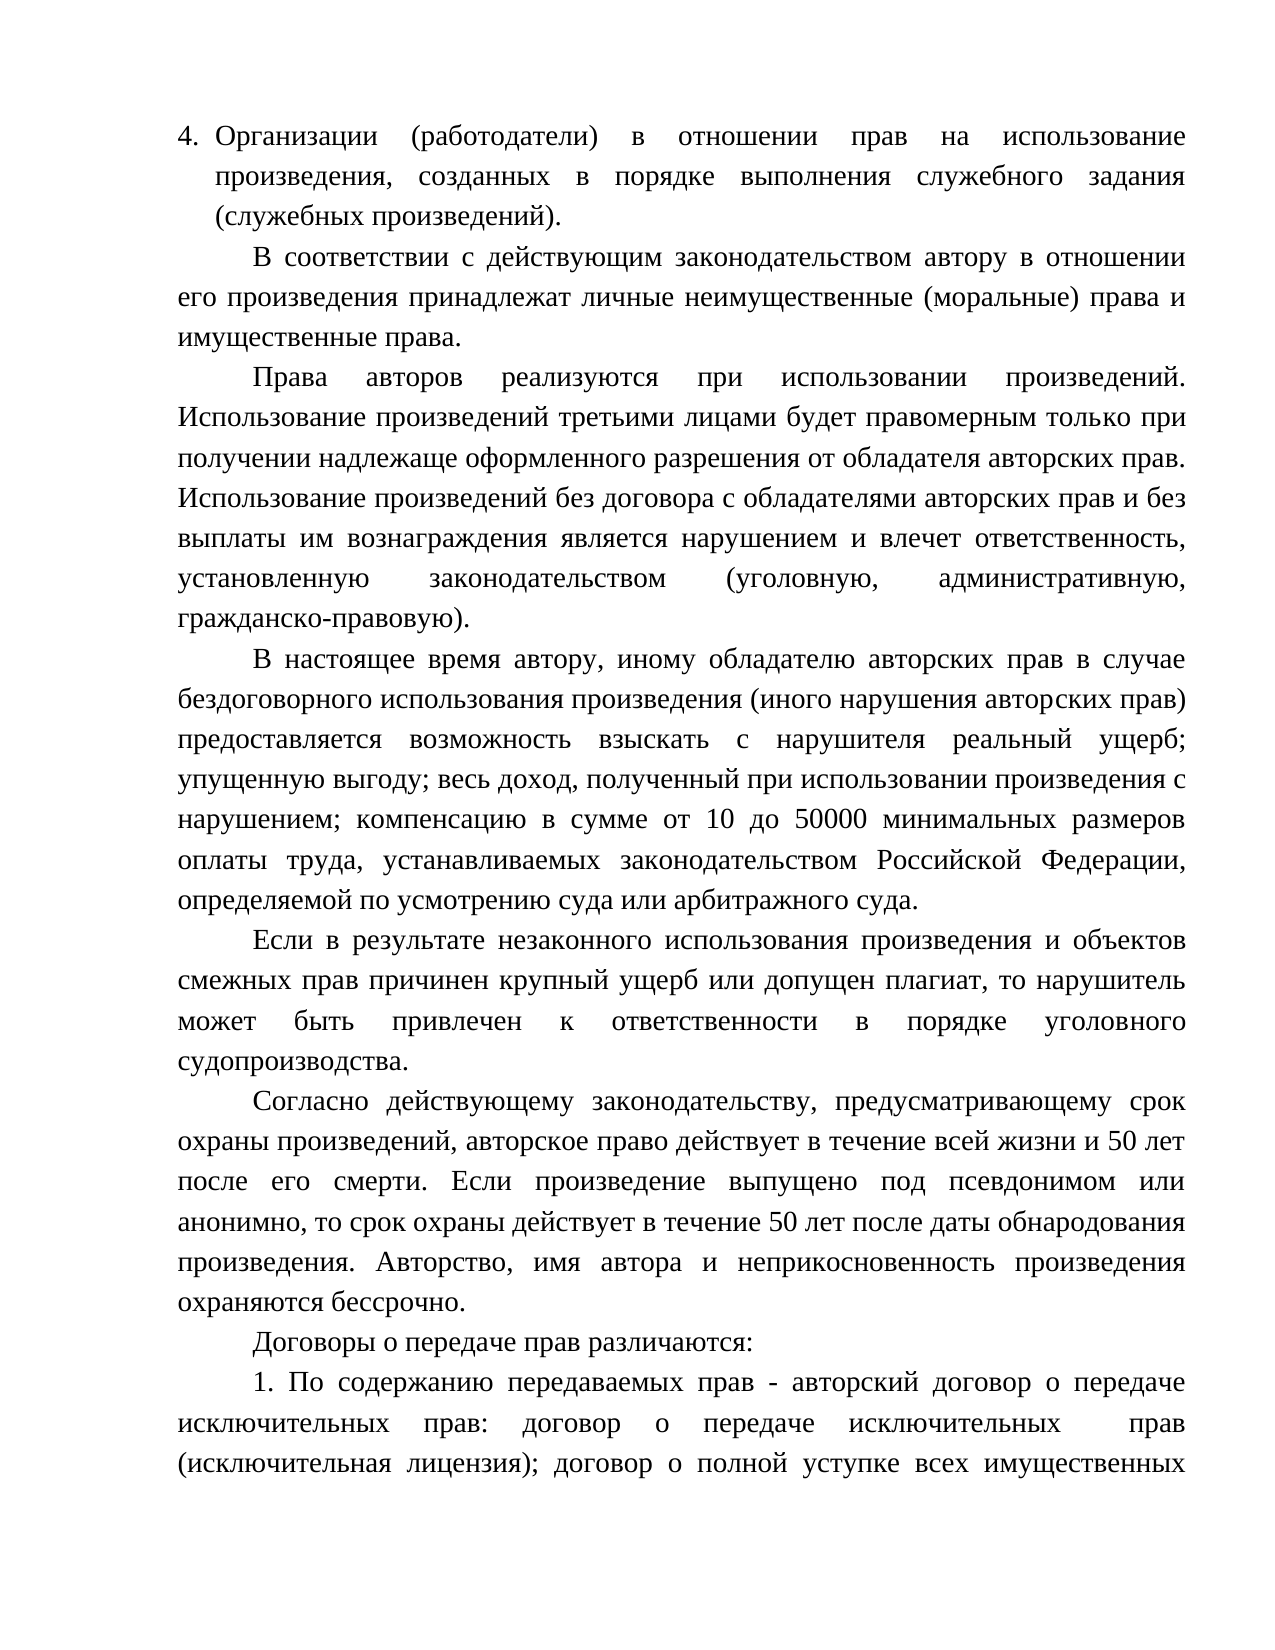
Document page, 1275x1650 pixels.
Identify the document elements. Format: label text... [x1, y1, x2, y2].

list Организации (работодатели) в отношении прав на использование произведения, созданных в порядке выполнения служебного задания (служебных произведений). [177, 118, 1186, 232]
text Если в результате незаконного использования произведения и объектов смежных прав причинен крупный ущерб или допущен плагиат, то нарушитель может быть привлечен к ответственности в порядке уголовного судопроизводства. [177, 922, 1186, 1076]
text В настоящее время автору, иному обладателю авторских прав в случае бездоговорного использования произведения (иного нарушения авторских прав) предоставляется возможность взыскать с нарушителя реальный ущерб; упущенную выгоду; весь доход, полученный при использовании произведения с нарушением; компенсацию в сумме от 10 до 50000 минимальных размеров оплаты труда, устанавливаемых законодательством Российской Федерации, определяемой по усмотрению суда или арбитражного суда. [177, 641, 1186, 916]
text Согласно действующему законодательству, предусматривающему срок охраны произведений, авторское право действует в течение всей жизни и 50 лет после его смерти. Если произведение выпущено под псевдонимом или анонимно, то срок охраны действует в течение 50 лет после даты обнародования произведения. Авторство, имя автора и неприкосновенность произведения охраняются бессрочно. [177, 1083, 1186, 1318]
text В соответствии с действующим законодательством автору в отношении его произведения принадлежат личные неимущественные (моральные) права и имущественные права. [177, 239, 1186, 353]
text Договоры о передаче прав различаются: [177, 1324, 1186, 1358]
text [177, 1364, 1186, 1478]
text Права авторов реализуются при использовании произведений. Использование произведений третьими лицами будет правомерным только при получении надлежаще оформленного разрешения от обладателя авторских прав. Использование произведений без договора с обладателями авторских прав и без выплаты им вознаграждения является нарушением и влечет ответственность, установленную законодательством (уголовную, административную, гражданско-правовую). [177, 359, 1186, 634]
